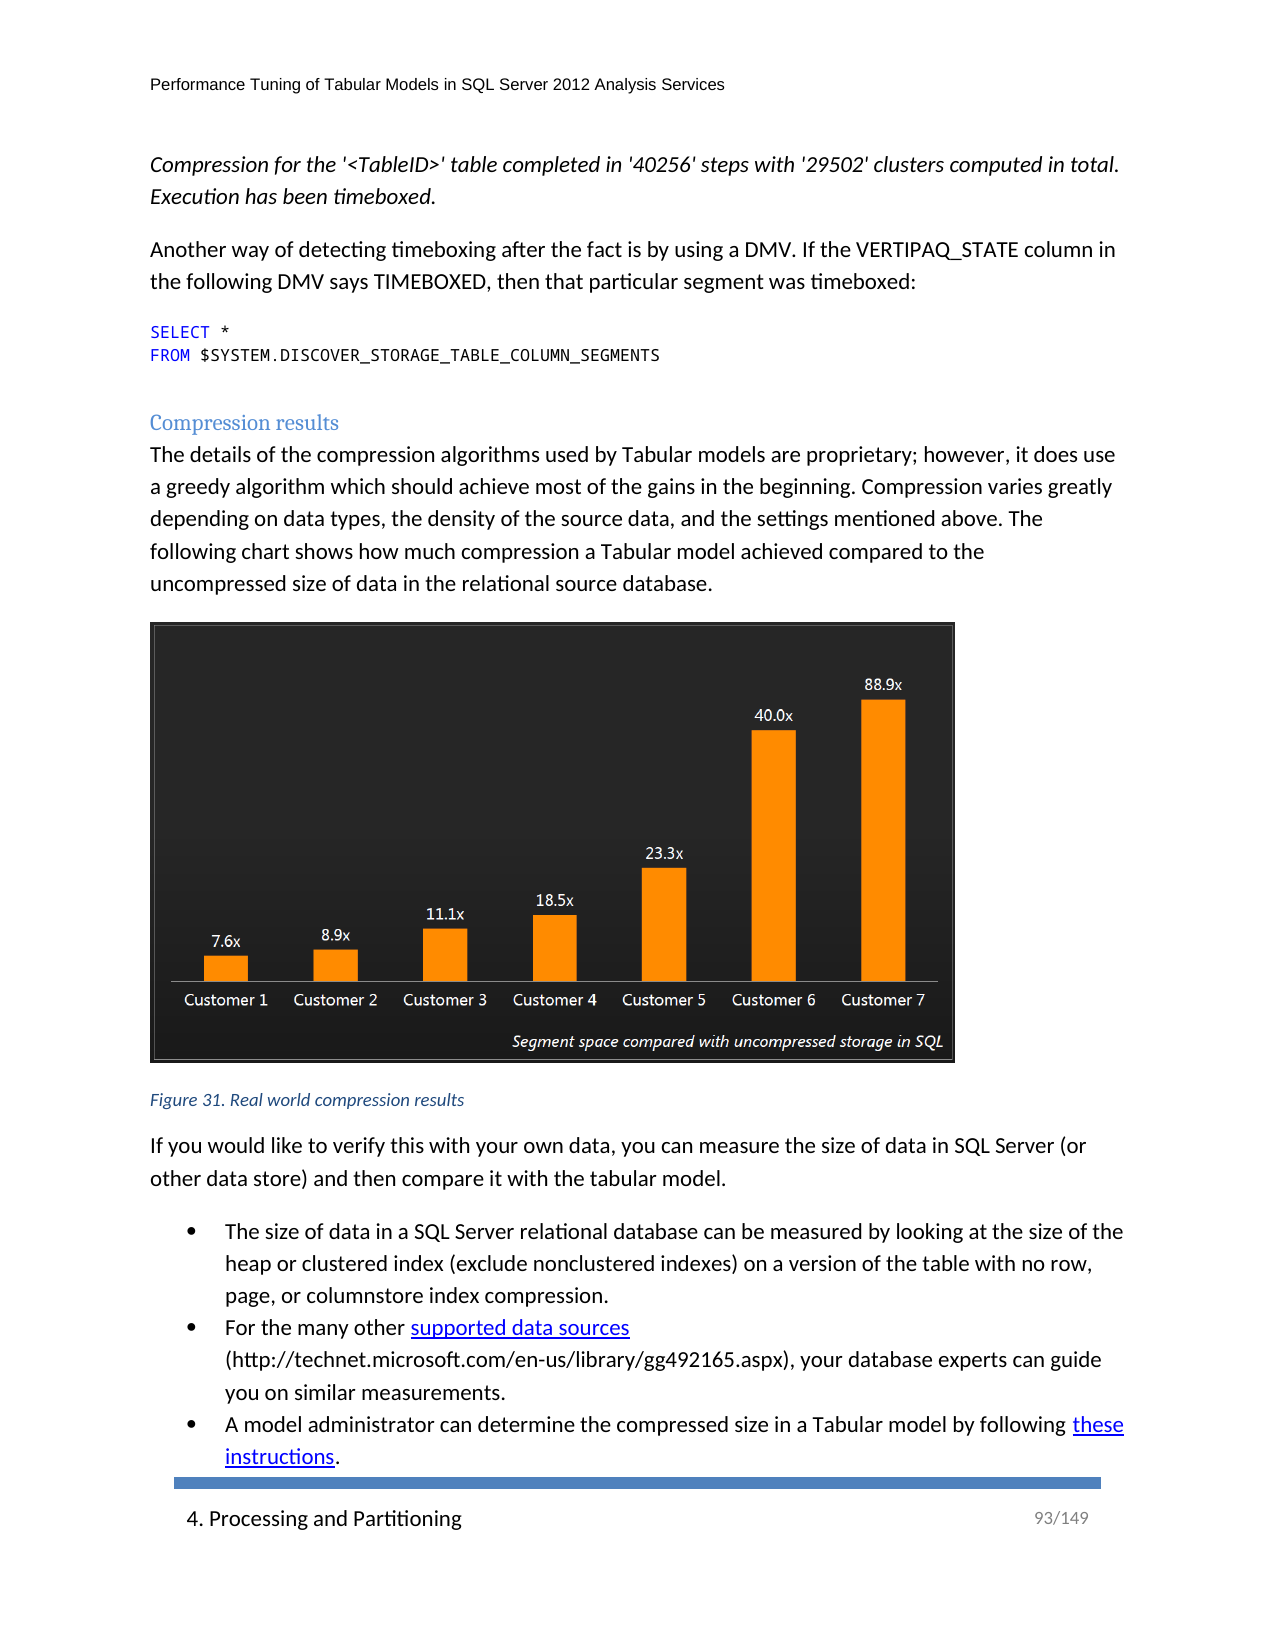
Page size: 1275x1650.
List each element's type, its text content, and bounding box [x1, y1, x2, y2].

picture [150, 622, 955, 1063]
list The size of data in a SQL Server relational database can be measured by looking at the size of the heap or clustered index (exclude nonclustered indexes) on a version of the table with no row, page, or columnstore index compression. [187, 1217, 1125, 1309]
list For the many other supported data sources (http://technet.microsoft.com/en-us/library/gg492165.aspx), your database experts can guide you on similar measurements. [187, 1313, 1125, 1406]
list A model administrator can determine the compressed size in a Tabular model by following these instructions. [187, 1410, 1125, 1470]
text Another way of detecting timeboxing after the fact is by using a DMV. If the VERTIPAQ_STATE column in the following DMV says TIMEBOXED, then that particular segment was timeboxed: [150, 235, 1125, 295]
text FROM $SYSTEM.DISCOVER_STORAGE_TABLE_COLUMN_SEGMENTS [150, 343, 1125, 366]
text Compression for the '<TableID>' table completed in '40256' steps with '29502' clusters computed in total. Execution has been timeboxed. [150, 150, 1125, 210]
subtitle Compression results [150, 410, 1125, 436]
text The details of the compression algorithms used by Tabular models are proprietary; however, it does use a greedy algorithm which should achieve most of the gains in the beginning. Compression varies greatly depending on data types, the density of the source data, and the settings mentioned above. The following chart shows how much compression a Tabular model achieved compared to the uncompressed size of data in the relational source database. [150, 440, 1125, 597]
text SELECT * [150, 320, 1125, 343]
text If you would like to verify this with your own data, you can measure the size of data in SQL Server (or other data store) and then compare it with the tabular model. [150, 1132, 1125, 1192]
